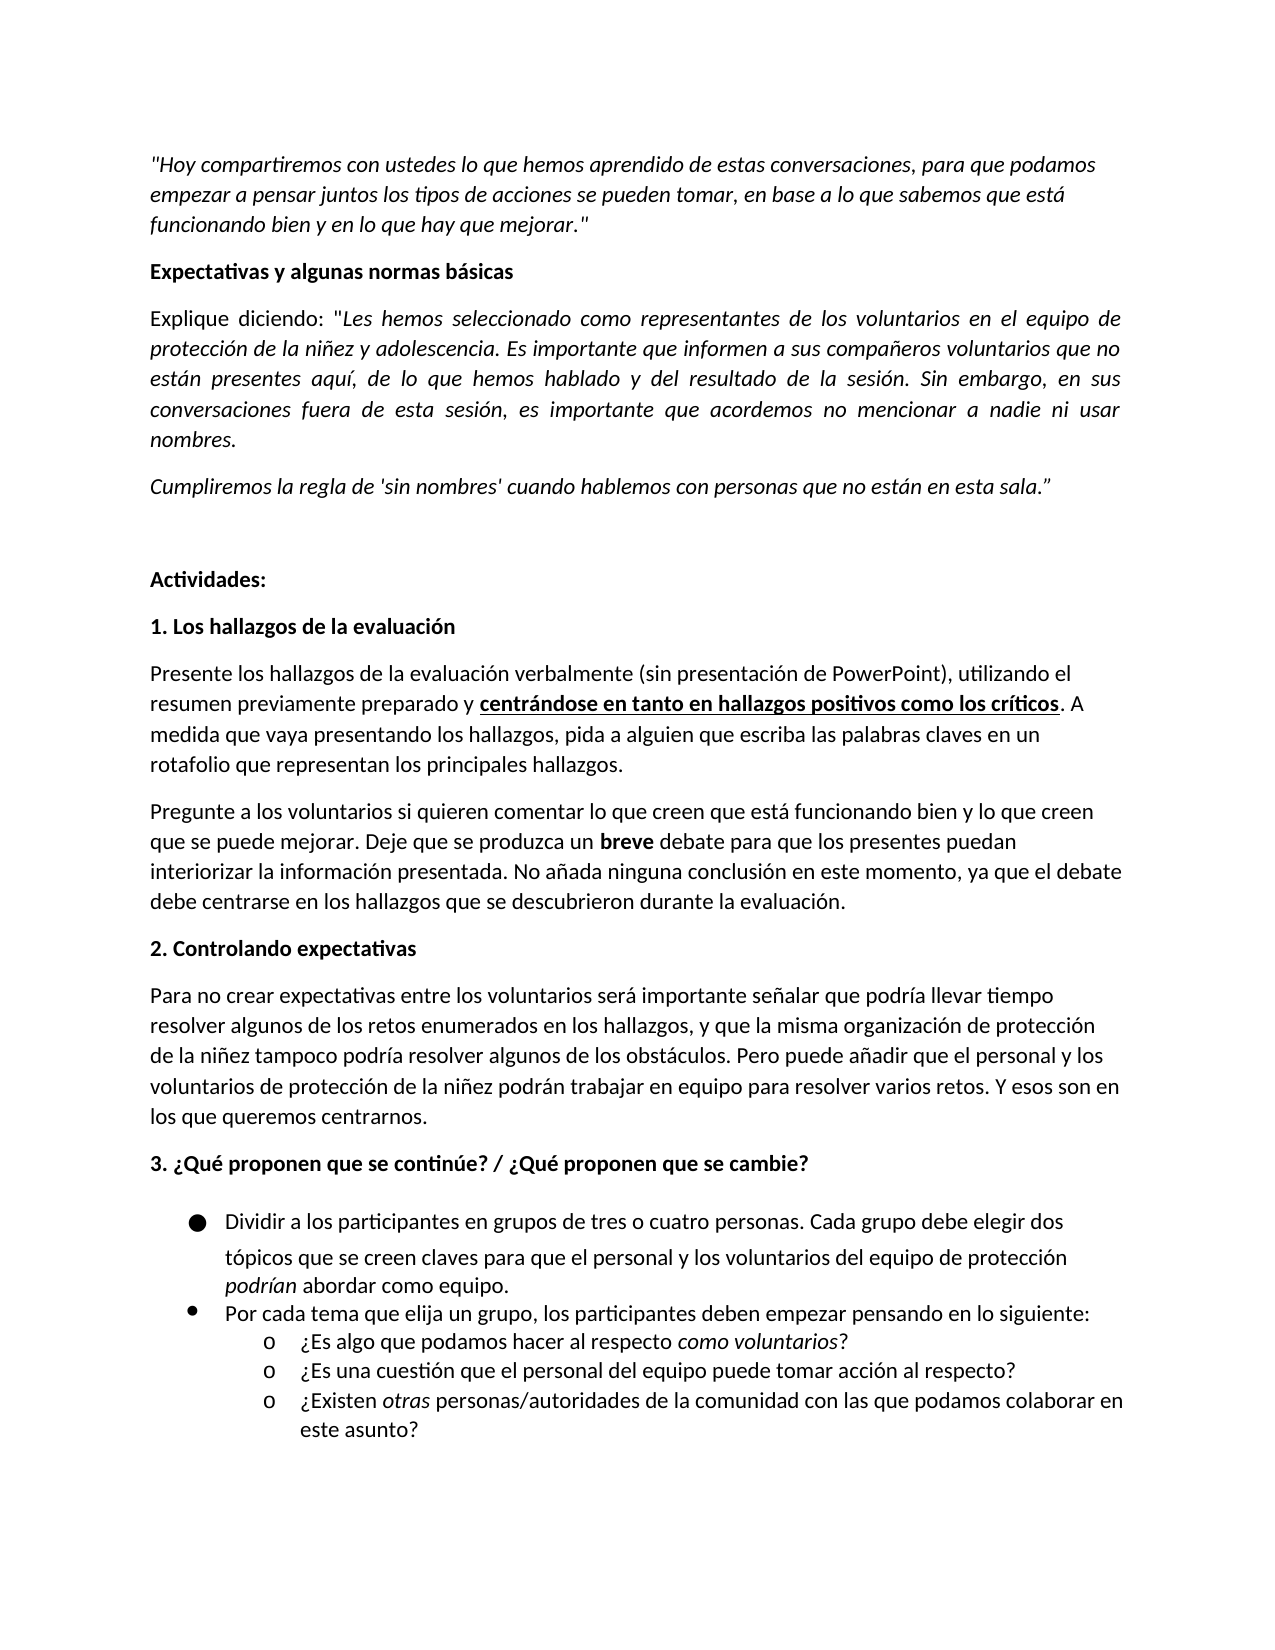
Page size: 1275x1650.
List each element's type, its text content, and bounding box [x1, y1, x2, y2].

text 1. Los hallazgos de la evaluación [150, 612, 1125, 641]
text Explique diciendo: "Les hemos seleccionado como representantes de los voluntarios en el equipo de protección de la niñez y adolescencia. Es importante que informen a sus compañeros voluntarios que no están presentes aquí, de lo que hemos hablado y del resultado de la sesión. Sin embargo, en sus conversaciones fuera de esta sesión, es importante que acordemos no mencionar a nadie ni usar nombres. [150, 304, 1125, 453]
text Cumpliremos la regla de 'sin nombres' cuando hablemos con personas que no están en esta sala.” [150, 472, 1125, 500]
list ¿Es una cuestión que el personal del equipo puede tomar acción al respecto? [262, 1357, 1125, 1386]
text 2. Controlando expectativas [150, 934, 1125, 962]
list ¿Es algo que podamos hacer al respecto como voluntarios? [262, 1327, 1125, 1357]
list ¿Existen otras personas/autoridades de la comunidad con las que podamos colaborar en este asunto? [262, 1386, 1125, 1443]
text "Hoy compartiremos con ustedes lo que hemos aprendido de estas conversaciones, para que podamos empezar a pensar juntos los tipos de acciones se pueden tomar, en base a lo que sabemos que está funcionando bien y en lo que hay que mejorar." [150, 150, 1125, 238]
text 3. ¿Qué proponen que se continúe? / ¿Qué proponen que se cambie? [150, 1149, 1125, 1177]
list Dividir a los participantes en grupos de tres o cuatro personas. Cada grupo debe elegir dos tópicos que se creen claves para que el personal y los voluntarios del equipo de protección podrían abordar como equipo. [187, 1196, 1125, 1299]
text Presente los hallazgos de la evaluación verbalmente (sin presentación de PowerPoint), utilizando el resumen previamente preparado y centrándose en tanto en hallazgos positivos como los críticos. A medida que vaya presentando los hallazgos, pida a alguien que escriba las palabras claves en un rotafolio que representan los principales hallazgos. [150, 659, 1125, 778]
list Por cada tema que elija un grupo, los participantes deben empezar pensando en lo siguiente: [187, 1299, 1125, 1327]
text Para no crear expectativas entre los voluntarios será importante señalar que podría llevar tiempo resolver algunos de los retos enumerados en los hallazgos, y que la misma organización de protección de la niñez tampoco podría resolver algunos de los obstáculos. Pero puede añadir que el personal y los voluntarios de protección de la niñez podrán trabajar en equipo para resolver varios retos. Y esos son en los que queremos centrarnos. [150, 981, 1125, 1130]
text Actividades: [150, 566, 1125, 594]
text Pregunte a los voluntarios si quieren comentar lo que creen que está funcionando bien y lo que creen que se puede mejorar. Deje que se produzca un breve debate para que los presentes puedan interiorizar la información presentada. No añada ninguna conclusión en este momento, ya que el debate debe centrarse en los hallazgos que se descubrieron durante la evaluación. [150, 797, 1125, 916]
text Expectativas y algunas normas básicas [150, 257, 1125, 285]
